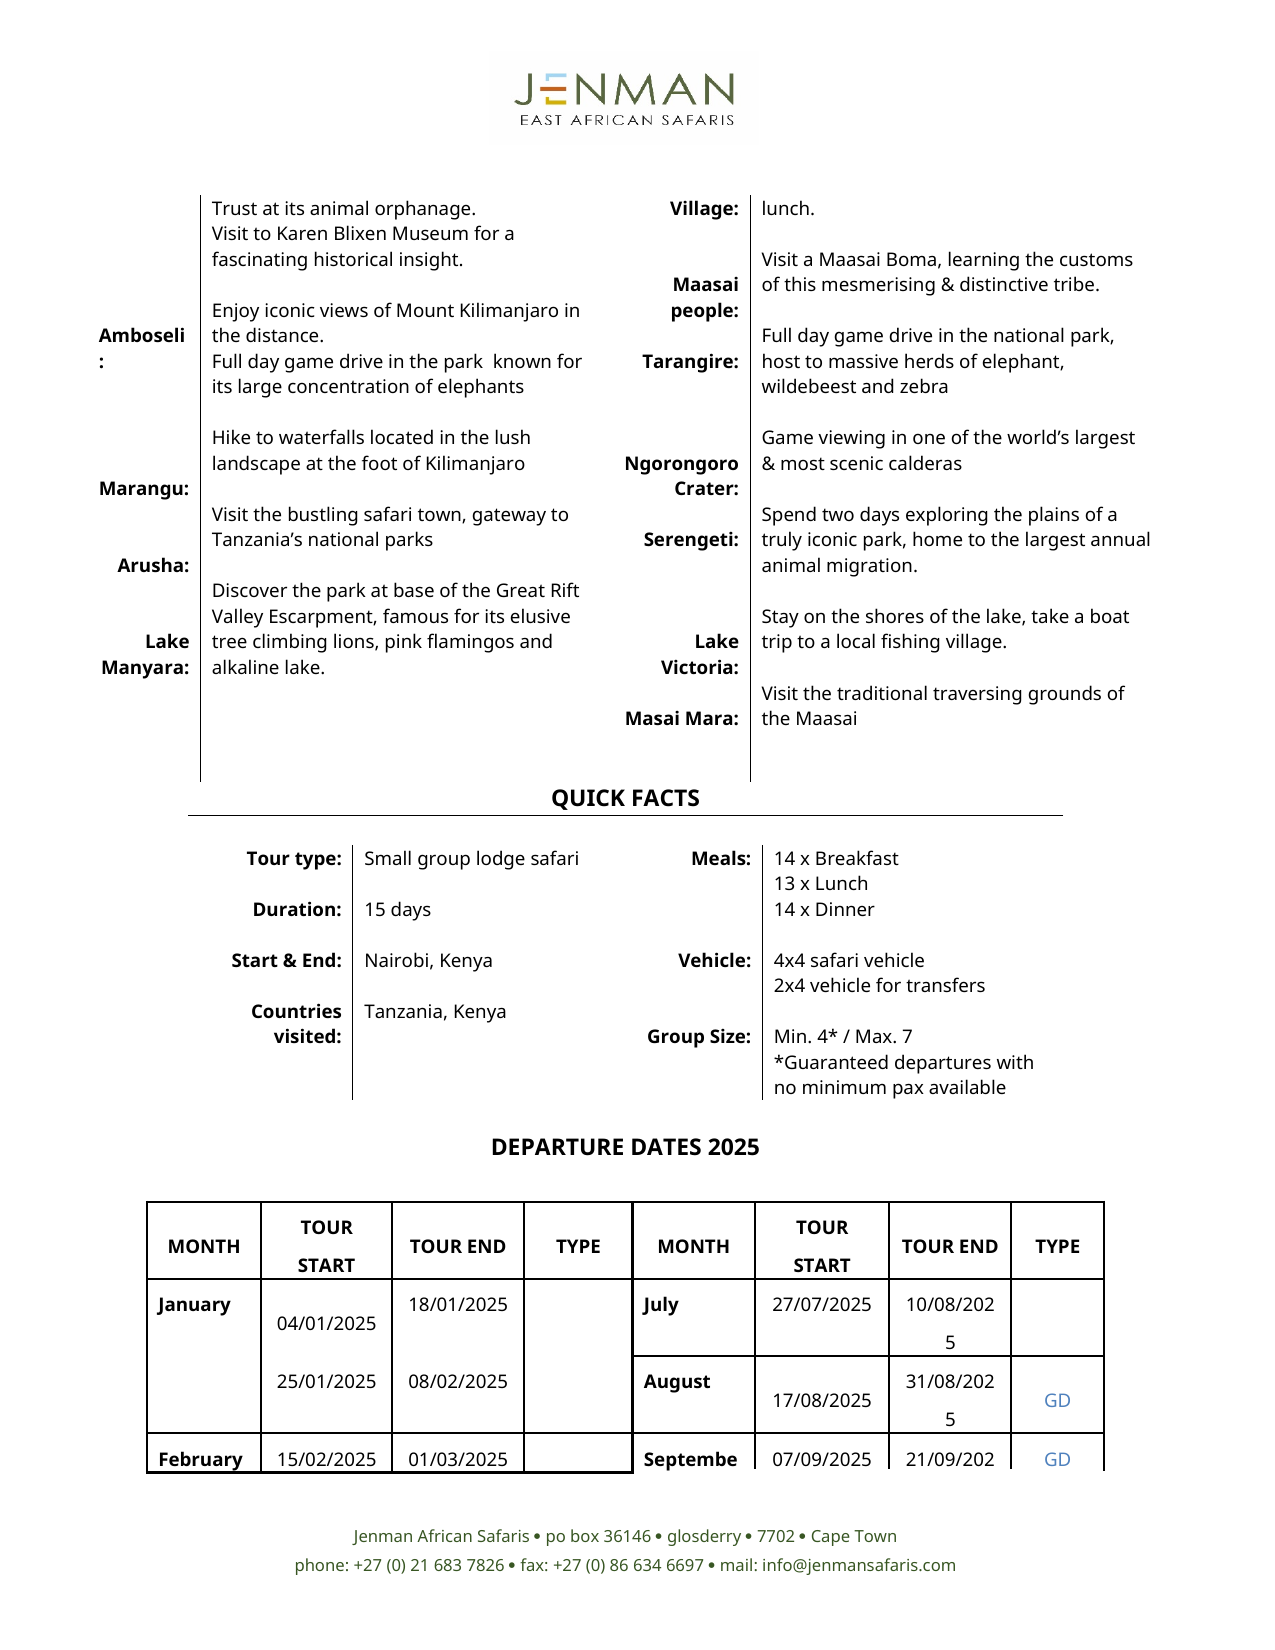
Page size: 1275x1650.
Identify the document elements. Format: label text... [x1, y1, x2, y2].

table_cell [525, 1355, 631, 1432]
table_cell [525, 1434, 631, 1471]
table_header 14 x Breakfast 13 x Lunch 14 x Dinner 4x4 safari vehicle 2x4 vehicle for transfers Min. 4* / Max. 7 *Guaranteed departures with no minimum pax available [763, 845, 1063, 1100]
table_cell 15/02/2025 [262, 1434, 391, 1471]
table_cell [525, 1280, 631, 1355]
table_cell 08/02/2025 [393, 1355, 523, 1432]
table_header Small group lodge safari 15 days Nairobi, Kenya Tanzania, Kenya [353, 845, 603, 1100]
table_cell 01/03/2025 [393, 1434, 523, 1471]
table_cell 04/01/2025 [262, 1280, 391, 1355]
table_header TYPE [525, 1203, 631, 1278]
table_header Tour type: Duration: Start & End: Countries visited: [188, 845, 352, 1100]
table_cell 07/09/2025 [755, 1434, 889, 1471]
table_header MONTH [634, 1203, 754, 1278]
table_cell 18/01/2025 [393, 1280, 523, 1355]
table_header TOUR START [756, 1203, 888, 1278]
table_header TOUR START [262, 1203, 391, 1278]
table_cell 25/01/2025 [262, 1355, 391, 1432]
table_cell February [148, 1434, 260, 1471]
table_cell September [634, 1434, 755, 1471]
picture [488, 51, 759, 145]
table_cell 10/08/2025 [890, 1280, 1010, 1355]
table_cell August [634, 1357, 754, 1432]
table_cell GD [1011, 1434, 1103, 1471]
table_cell 17/08/2025 [756, 1357, 888, 1432]
table_cell [148, 1355, 260, 1432]
subtitle DEPARTURE DATES 2025 [187, 1125, 1063, 1162]
table_cell 27/07/2025 [756, 1280, 888, 1355]
table_header TOUR END [393, 1203, 523, 1278]
table_header Mto wa Mbu Village: Maasai people: Tarangire: Ngorongoro Crater: Serengeti: Lake Victoria: Masai Mara: [613, 195, 750, 782]
table_cell 31/08/2025 [890, 1357, 1010, 1432]
table_header TOUR END [890, 1203, 1010, 1278]
text QUICK FACTS [187, 782, 1063, 816]
table_header Nairobi: Amboseli: Marangu: Arusha: Lake Manyara: [87, 195, 200, 782]
table_header Meals: Vehicle: Group Size: [603, 845, 762, 1100]
table_cell January [148, 1280, 260, 1355]
table_cell GD [1012, 1357, 1103, 1432]
table_cell [1012, 1280, 1103, 1355]
table_header TYPE [1012, 1203, 1103, 1278]
table_cell July [634, 1280, 754, 1355]
table_header MONTH [148, 1203, 260, 1278]
table_cell 21/09/2025 [889, 1434, 1011, 1471]
